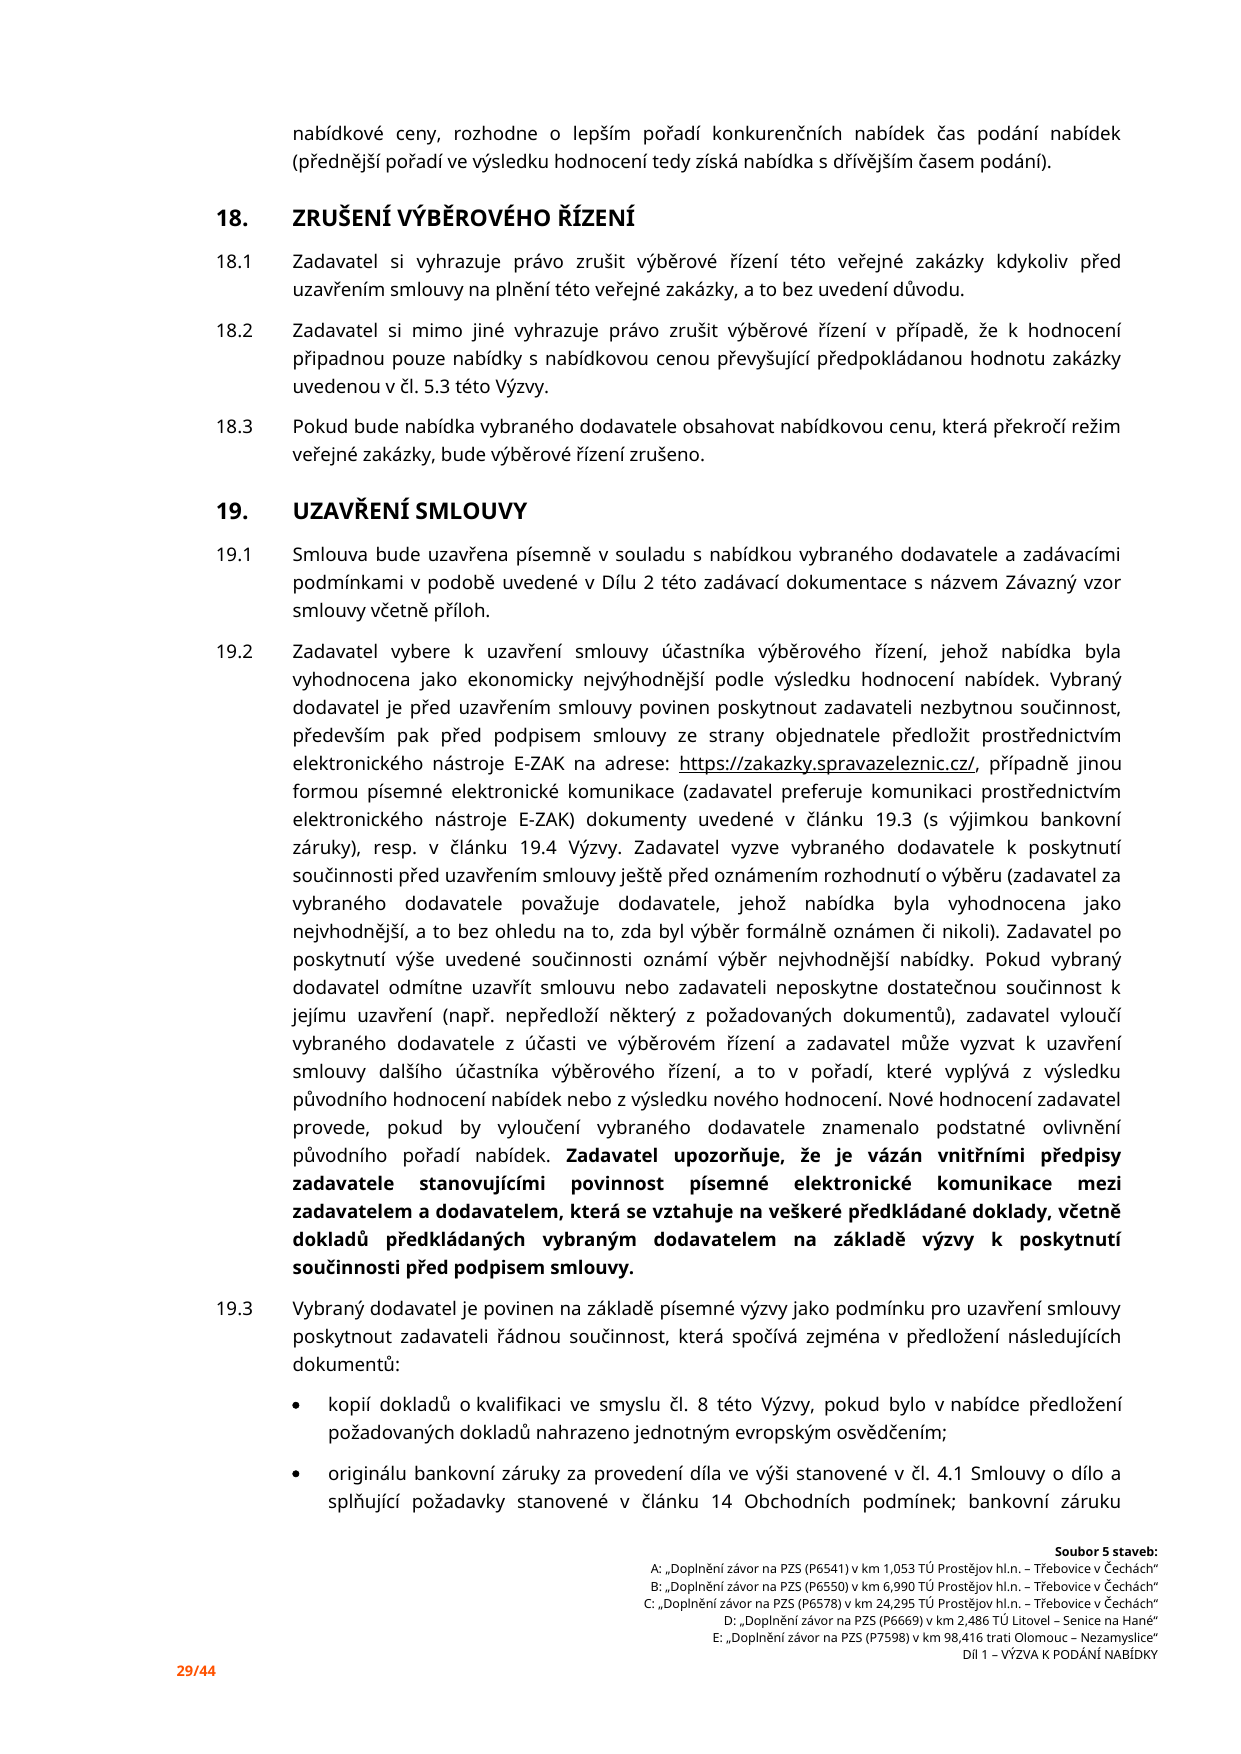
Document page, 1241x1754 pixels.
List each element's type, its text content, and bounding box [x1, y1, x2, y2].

text Vybraný dodavatel je povinen na základě písemné výzvy jako podmínku pro uzavření smlouvy poskytnout zadavateli řádnou součinnost, která spočívá zejména v předložení následujících dokumentů: [216, 1295, 1122, 1377]
text Zadavatel si vyhrazuje právo zrušit výběrové řízení této veřejné zakázky kdykoliv před uzavřením smlouvy na plnění této veřejné zakázky, a to bez uvedení důvodu. [216, 248, 1122, 302]
text UZAVŘENÍ SMLOUVY [216, 495, 1122, 526]
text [292, 1460, 1122, 1514]
text Zadavatel si mimo jiné vyhrazuje právo zrušit výběrové řízení v případě, že k hodnocení připadnou pouze nabídky s nabídkovou cenou převyšující předpokládanou hodnotu zakázky uvedenou v čl. 5.3 této Výzvy. [216, 317, 1122, 399]
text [216, 121, 1122, 174]
text Pokud bude nabídka vybraného dodavatele obsahovat nabídkovou cenu, která překročí režim veřejné zakázky, bude výběrové řízení zrušeno. [216, 414, 1122, 467]
text Smlouva bude uzavřena písemně v souladu s nabídkou vybraného dodavatele a zadávacími podmínkami v podobě uvedené v Dílu 2 této zadávací dokumentace s názvem Závazný vzor smlouvy včetně příloh. [216, 542, 1122, 623]
text ZRUŠENÍ VÝBĚROVÉHO ŘÍZENÍ [216, 202, 1122, 233]
text Zadavatel vybere k uzavření smlouvy účastníka výběrového řízení, jehož nabídka byla vyhodnocena jako ekonomicky nejvýhodnější podle výsledku hodnocení nabídek. Vybraný dodavatel je před uzavřením smlouvy povinen poskytnout zadavateli nezbytnou součinnost, především pak před podpisem smlouvy ze strany objednatele předložit prostřednictvím elektronického nástroje E-ZAK na adrese: https://zakazky.spravazeleznic.cz/, případně jinou formou písemné elektronické komunikace (zadavatel preferuje komunikaci prostřednictvím elektronického nástroje E-ZAK) dokumenty uvedené v článku 19.3 (s výjimkou bankovní záruky), resp. v článku 19.4 Výzvy. Zadavatel vyzve vybraného dodavatele k poskytnutí součinnosti před uzavřením smlouvy ještě před oznámením rozhodnutí o výběru (zadavatel za vybraného dodavatele považuje dodavatele, jehož nabídka byla vyhodnocena jako nejvhodnější, a to bez ohledu na to, zda byl výběr formálně oznámen či nikoli). Zadavatel po poskytnutí výše uvedené součinnosti oznámí výběr nejvhodnější nabídky. Pokud vybraný dodavatel odmítne uzavřít smlouvu nebo zadavateli neposkytne dostatečnou součinnost k jejímu uzavření (např. nepředloží některý z požadovaných dokumentů), zadavatel vyloučí vybraného dodavatele z účasti ve výběrovém řízení a zadavatel může vyzvat k uzavření smlouvy dalšího účastníka výběrového řízení, a to v pořadí, které vyplývá z výsledku původního hodnocení nabídek nebo z výsledku nového hodnocení. Nové hodnocení zadavatel provede, pokud by vyloučení vybraného dodavatele znamenalo podstatné ovlivnění původního pořadí nabídek. Zadavatel upozorňuje, že je vázán vnitřními předpisy zadavatele stanovujícími povinnost písemné elektronické komunikace mezi zadavatelem a dodavatelem, která se vztahuje na veškeré předkládané doklady, včetně dokladů předkládaných vybraným dodavatelem na základě výzvy k poskytnutí součinnosti před podpisem smlouvy. [216, 638, 1122, 1280]
text kopií dokladů o kvalifikaci ve smyslu čl. 8 této Výzvy, pokud bylo v nabídce předložení požadovaných dokladů nahrazeno jednotným evropským osvědčením; [292, 1392, 1122, 1445]
